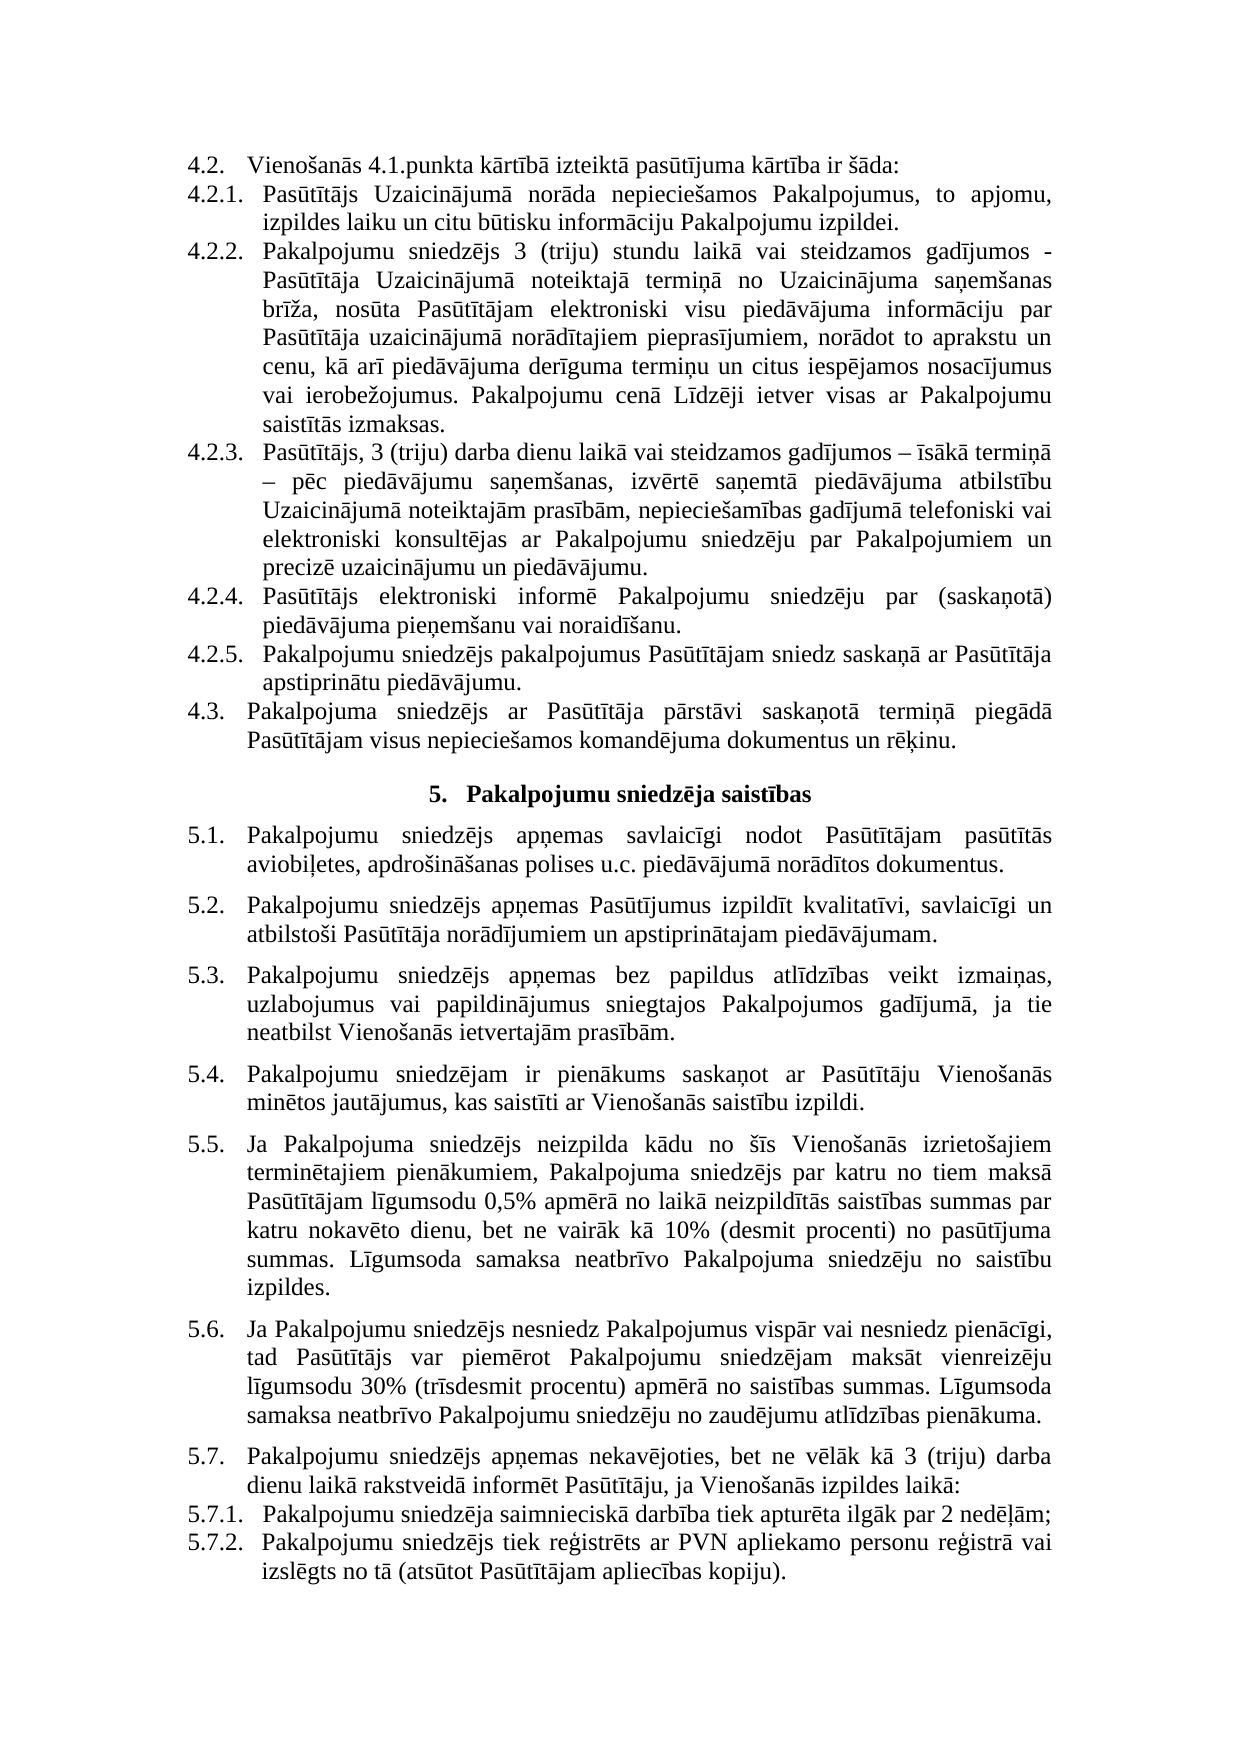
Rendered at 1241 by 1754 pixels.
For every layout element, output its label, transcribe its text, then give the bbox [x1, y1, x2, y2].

list Pasūtītājs, 3 (triju) darba dienu laikā vai steidzamos gadījumos – īsākā termiņā – pēc piedāvājumu saņemšanas, izvērtē saņemtā piedāvājuma atbilstību Uzaicinājumā noteiktajām prasībām, nepieciešamības gadījumā telefoniski vai elektroniski konsultējas ar Pakalpojumu sniedzēju par Pakalpojumiem un precizē uzaicinājumu un piedāvājumu. [187, 437, 1053, 581]
list Pakalpojumu sniedzējs tiek reģistrēts ar PVN apliekamo personu reģistrā vai izslēgts no tā (atsūtot Pasūtītājam apliecības kopiju). [187, 1527, 1053, 1585]
list Pakalpojumu sniedzējam ir pienākums saskaņot ar Pasūtītāju Vienošanās minētos jautājumus, kas saistīti ar Vienošanās saistību izpildi. [187, 1059, 1053, 1116]
list Ja Pakalpojumu sniedzējs nesniedz Pakalpojumus vispār vai nesniedz pienācīgi, tad Pasūtītājs var piemērot Pakalpojumu sniedzējam maksāt vienreizēju līgumsodu 30% (trīsdesmit procentu) apmērā no saistības summas. Līgumsoda samaksa neatbrīvo Pakalpojumu sniedzēju no zaudējumu atlīdzības pienākuma. [187, 1314, 1053, 1429]
list Pakalpojumu sniedzējs apņemas savlaicīgi nodot Pasūtītājam pasūtītās aviobiļetes, apdrošināšanas polises u.c. piedāvājumā norādītos dokumentus. [187, 820, 1053, 877]
list Pakalpojumu sniedzējs apņemas Pasūtījumus izpildīt kvalitatīvi, savlaicīgi un atbilstoši Pasūtītāja norādījumiem un apstiprinātajam piedāvājumam. [187, 890, 1053, 947]
list Pakalpojumu sniedzējs apņemas bez papildus atlīdzības veikt izmaiņas, uzlabojumus vai papildinājumus sniegtajos Pakalpojumos gadījumā, ja tie neatbilst Vienošanās ietvertajām prasībām. [187, 960, 1053, 1046]
list Pasūtītājs elektroniski informē Pakalpojumu sniedzēju par (saskaņotā) piedāvājuma pieņemšanu vai noraidīšanu. [187, 581, 1053, 639]
list Pakalpojumu sniedzējs apņemas nekavējoties, bet ne vēlāk kā 3 (triju) darba dienu laikā rakstveidā informēt Pasūtītāju, ja Vienošanās izpildes laikā: [187, 1441, 1053, 1499]
list Pakalpojumu sniedzējs 3 (triju) stundu laikā vai steidzamos gadījumos - Pasūtītāja Uzaicinājumā noteiktajā termiņā no Uzaicinājuma saņemšanas brīža, nosūta Pasūtītājam elektroniski visu piedāvājuma informāciju par Pasūtītāja uzaicinājumā norādītajiem pieprasījumiem, norādot to aprakstu un cenu, kā arī piedāvājuma derīguma termiņu un citus iespējamos nosacījumus vai ierobežojumus. Pakalpojumu cenā Līdzēji ietver visas ar Pakalpojumu saistītās izmaksas. [187, 236, 1053, 437]
list Pakalpojumu sniedzēja saimnieciskā darbība tiek apturēta ilgāk par 2 nedēļām; [187, 1499, 1053, 1527]
list Pakalpojuma sniedzējs ar Pasūtītāja pārstāvi saskaņotā termiņā piegādā Pasūtītājam visus nepieciešamos komandējuma dokumentus un rēķinu. [187, 696, 1053, 754]
list Ja Pakalpojuma sniedzējs neizpilda kādu no šīs Vienošanās izrietošajiem terminētajiem pienākumiem, Pakalpojuma sniedzējs par katru no tiem maksā Pasūtītājam līgumsodu 0,5% apmērā no laikā neizpildītās saistības summas par katru nokavēto dienu, bet ne vairāk kā 10% (desmit procenti) no pasūtījuma summas. Līgumsoda samaksa neatbrīvo Pakalpojuma sniedzēju no saistību izpildes. [187, 1129, 1053, 1301]
list Pakalpojumu sniedzēja saistības [187, 779, 1053, 807]
list Pasūtītājs Uzaicinājumā norāda nepieciešamos Pakalpojumus, to apjomu, izpildes laiku un citu būtisku informāciju Pakalpojumu izpildei. [187, 179, 1053, 236]
list Vienošanās 4.1.punkta kārtībā izteiktā pasūtījuma kārtība ir šāda: [187, 150, 1053, 179]
list Pakalpojumu sniedzējs pakalpojumus Pasūtītājam sniedz saskaņā ar Pasūtītāja apstiprinātu piedāvājumu. [187, 639, 1053, 696]
